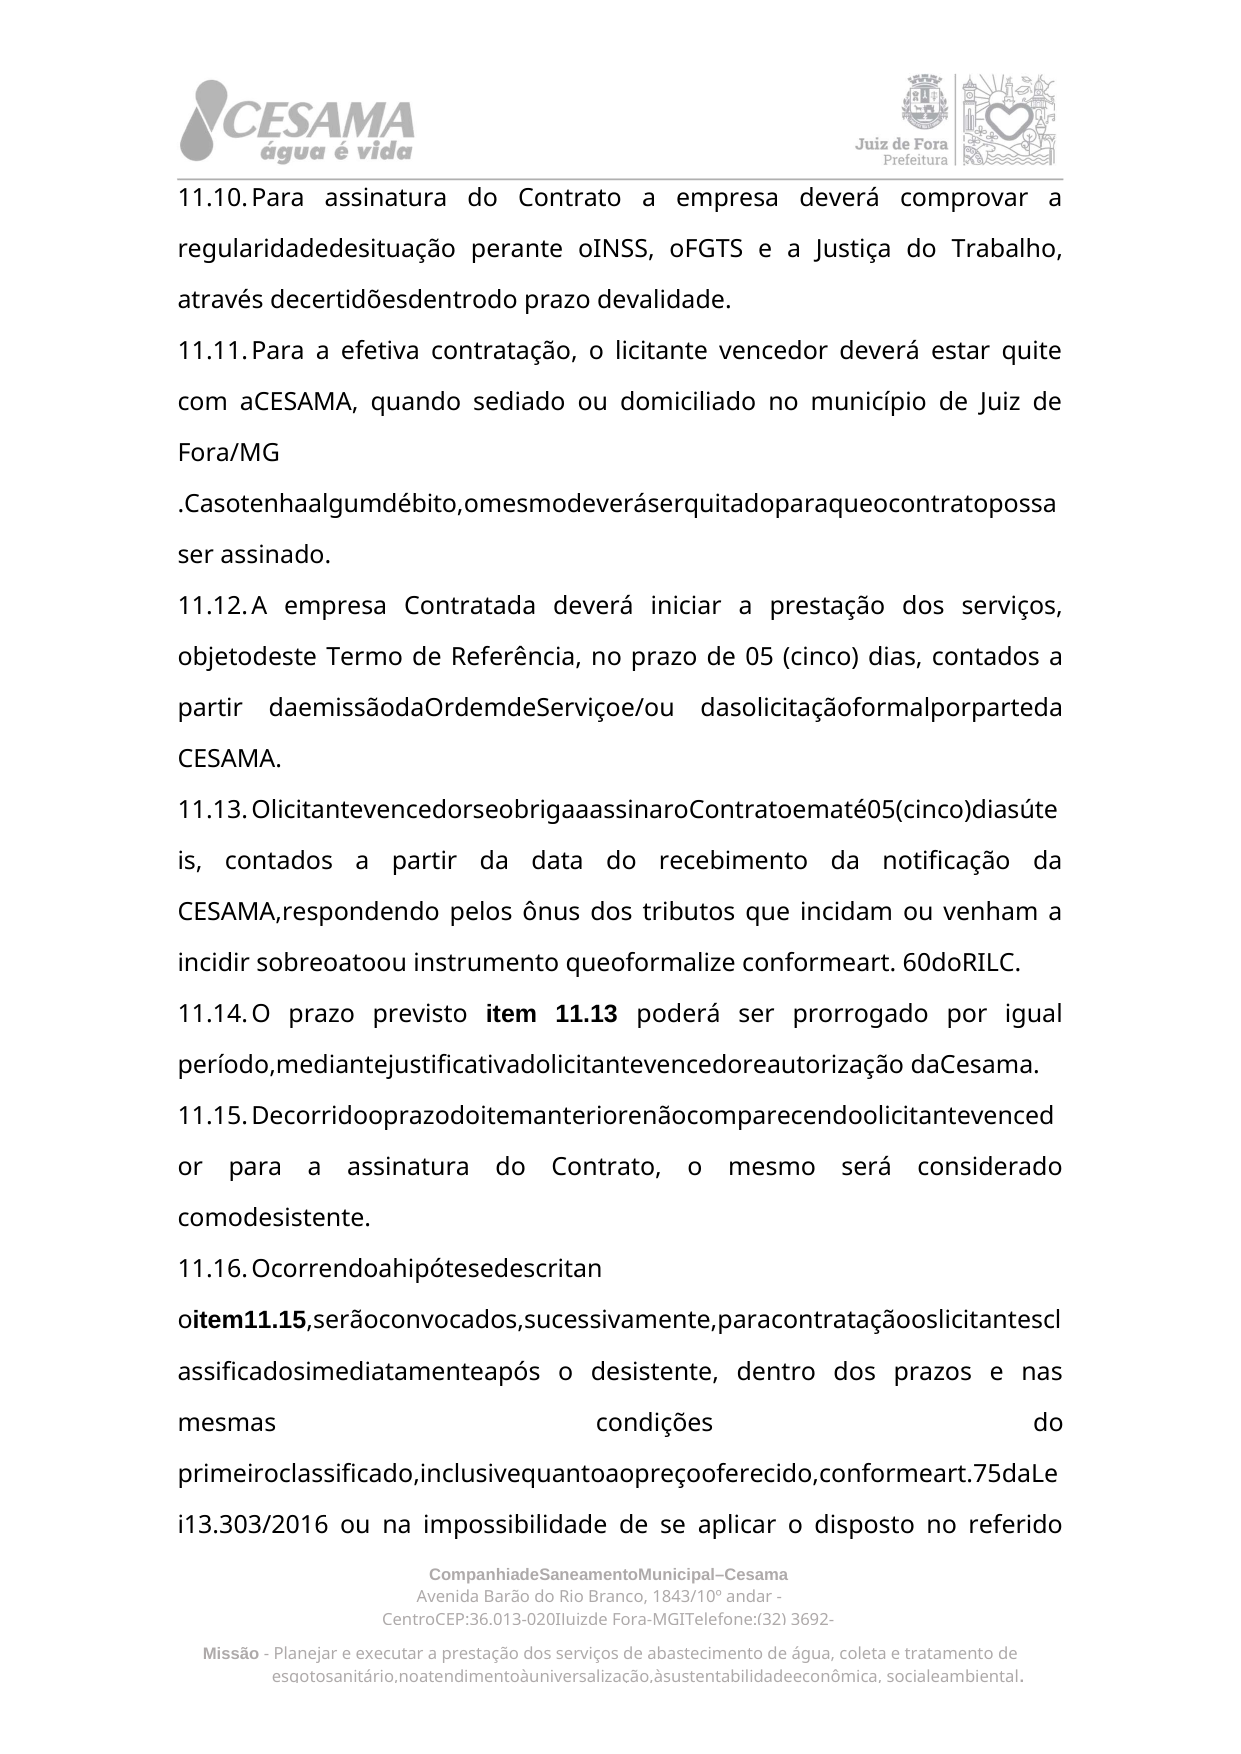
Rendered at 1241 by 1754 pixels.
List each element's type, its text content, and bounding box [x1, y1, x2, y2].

list O prazo previsto item 11.13 poderá ser prorrogado por igual período,mediantejustificativadolicitantevencedoreautorização daCesama. [177, 996, 1063, 1081]
list OlicitantevencedorseobrigaaassinaroContratoematé05(cinco)diasúteis, contados a partir da data do recebimento da notificação da CESAMA,respondendo pelos ônus dos tributos que incidam ou venham a incidir sobreoatoou instrumento queoformalize conformeart. 60doRILC. [177, 792, 1063, 979]
list Para a efetiva contratação, o licitante vencedor deverá estar quite com aCESAMA, quando sediado ou domiciliado no município de Juiz de Fora/MG.Casotenhaalgumdébito,omesmodeveráserquitadoparaqueocontratopossaser assinado. [177, 332, 1064, 571]
list Decorridooprazodoitemanteriorenãocomparecendoolicitantevencedor para a assinatura do Contrato, o mesmo será considerado comodesistente. [177, 1098, 1064, 1234]
list A empresa Contratada deverá iniciar a prestação dos serviços, objetodeste Termo de Referência, no prazo de 05 (cinco) dias, contados a partir daemissãodaOrdemdeServiçoe/ou dasolicitaçãoformalporparteda CESAMA. [177, 587, 1064, 775]
picture [176, 73, 1064, 181]
list Para assinatura do Contrato a empresa deverá comprovar a regularidadedesituação perante oINSS, oFGTS e a Justiça do Trabalho, através decertidõesdentrodo prazo devalidade. [177, 179, 1064, 315]
